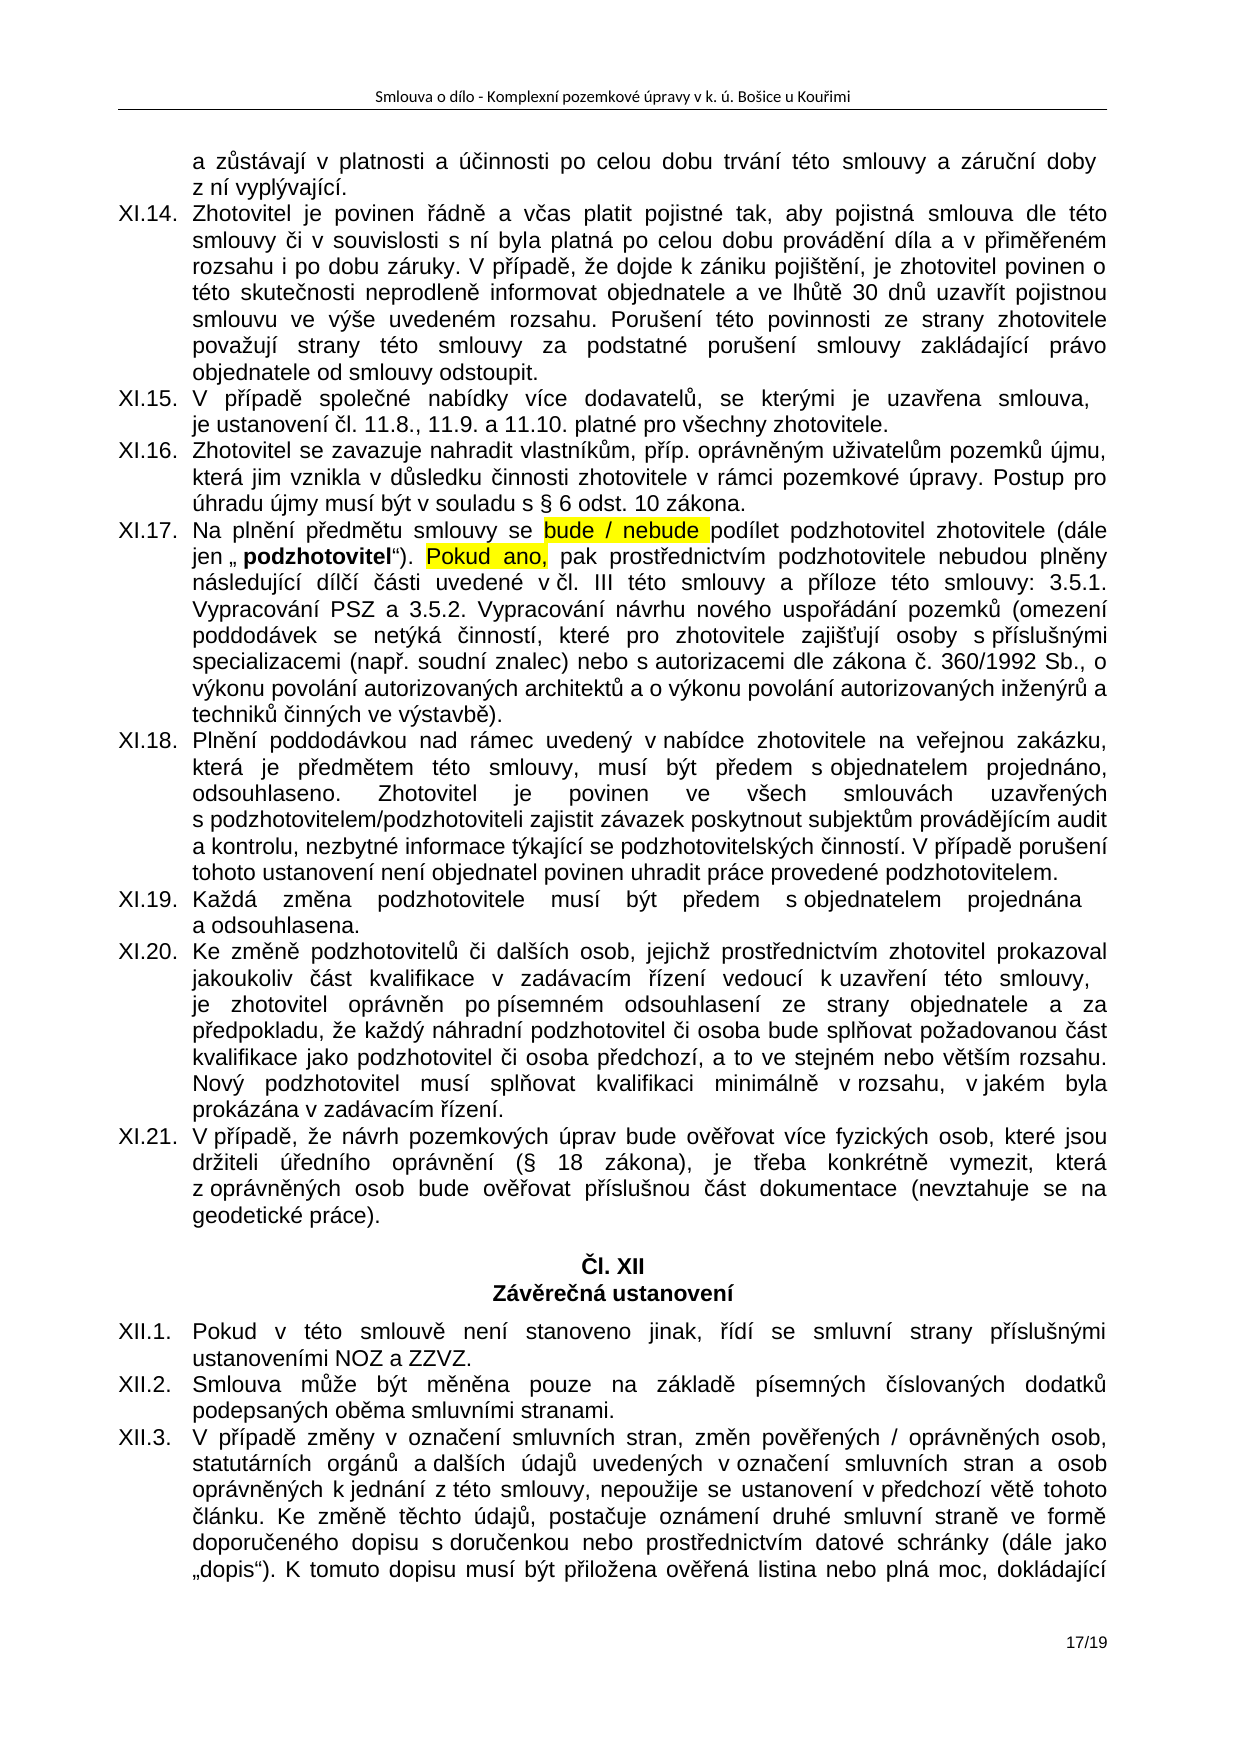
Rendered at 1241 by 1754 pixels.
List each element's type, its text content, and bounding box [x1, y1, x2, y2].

list Smlouva může být měněna pouze na základě písemných číslovaných dodatků podepsaných oběma smluvními stranami. [118, 1371, 1107, 1424]
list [118, 1424, 1107, 1582]
list V případě společné nabídky více dodavatelů, se kterými je uzavřena smlouva, je ustanovení čl. 11.8., 11.9. a 11.10. platné pro všechny zhotovitele. [118, 385, 1107, 437]
list Zhotovitel se zavazuje nahradit vlastníkům, příp. oprávněným uživatelům pozemků újmu, která jim vznikla v důsledku činnosti zhotovitele v rámci pozemkové úpravy. Postup pro úhradu újmy musí být v souladu s § 6 odst. 10 zákona. [118, 437, 1107, 517]
list Zhotovitel je povinen řádně a včas platit pojistné tak, aby pojistná smlouva dle této smlouvy či v souvislosti s ní byla platná po celou dobu provádění díla a v přiměřeném rozsahu i po dobu záruky. V případě, že dojde k zániku pojištění, je zhotovitel povinen o této skutečnosti neprodleně informovat objednatele a ve lhůtě 30 dnů uzavřít pojistnou smlouvu ve výše uvedeném rozsahu. Porušení této povinnosti ze strany zhotovitele považují strany této smlouvy za podstatné porušení smlouvy zakládající právo objednatele od smlouvy odstoupit. [118, 200, 1107, 385]
list Plnění poddodávkou nad rámec uvedený v nabídce zhotovitele na veřejnou zakázku, která je předmětem této smlouvy, musí být předem s objednatelem projednáno, odsouhlaseno. Zhotovitel je povinen ve všech smlouvách uzavřených s podzhotovitelem/podzhotoviteli zajistit závazek poskytnout subjektům provádějícím audit a kontrolu, nezbytné informace týkající se podzhotovitelských činností. V případě porušení tohoto ustanovení není objednatel povinen uhradit práce provedené podzhotovitelem. [118, 727, 1107, 886]
list Pokud v této smlouvě není stanoveno jinak, řídí se smluvní strany příslušnými ustanoveními NOZ a ZZVZ. [118, 1318, 1107, 1371]
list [118, 148, 1107, 200]
list Ke změně podzhotovitelů či dalších osob, jejichž prostřednictvím zhotovitel prokazoval jakoukoliv část kvalifikace v zadávacím řízení vedoucí k uzavření této smlouvy, je zhotovitel oprávněn po písemném odsouhlasení ze strany objednatele a za předpokladu, že každý náhradní podzhotovitel či osoba bude splňovat požadovanou část kvalifikace jako podzhotovitel či osoba předchozí, a to ve stejném nebo větším rozsahu. Nový podzhotovitel musí splňovat kvalifikaci minimálně v rozsahu, v jakém byla prokázána v zadávacím řízení. [118, 938, 1107, 1123]
list V případě, že návrh pozemkových úprav bude ověřovat více fyzických osob, které jsou držiteli úředního oprávnění (§ 18 zákona), je třeba konkrétně vymezit, která z oprávněných osob bude ověřovat příslušnou část dokumentace (nevztahuje se na geodetické práce). [118, 1123, 1107, 1228]
list Na plnění předmětu smlouvy se bude / nebude podílet podzhotovitel zhotovitele (dále jen „ podzhotovitel“). Pokud ano, pak prostřednictvím podzhotovitele nebudou plněny následující dílčí části uvedené v čl. III této smlouvy a příloze této smlouvy: 3.5.1. Vypracování PSZ a 3.5.2. Vypracování návrhu nového uspořádání pozemků (omezení poddodávek se netýká činností, které pro zhotovitele zajišťují osoby s příslušnými specializacemi (např. soudní znalec) nebo s autorizacemi dle zákona č. 360/1992 Sb., o výkonu povolání autorizovaných architektů a o výkonu povolání autorizovaných inženýrů a techniků činných ve výstavbě). [118, 517, 1107, 727]
subtitle Čl. XII Závěrečná ustanovení [118, 1253, 1107, 1306]
list Každá změna podzhotovitele musí být předem s objednatelem projednána a odsouhlasena. [118, 886, 1107, 938]
